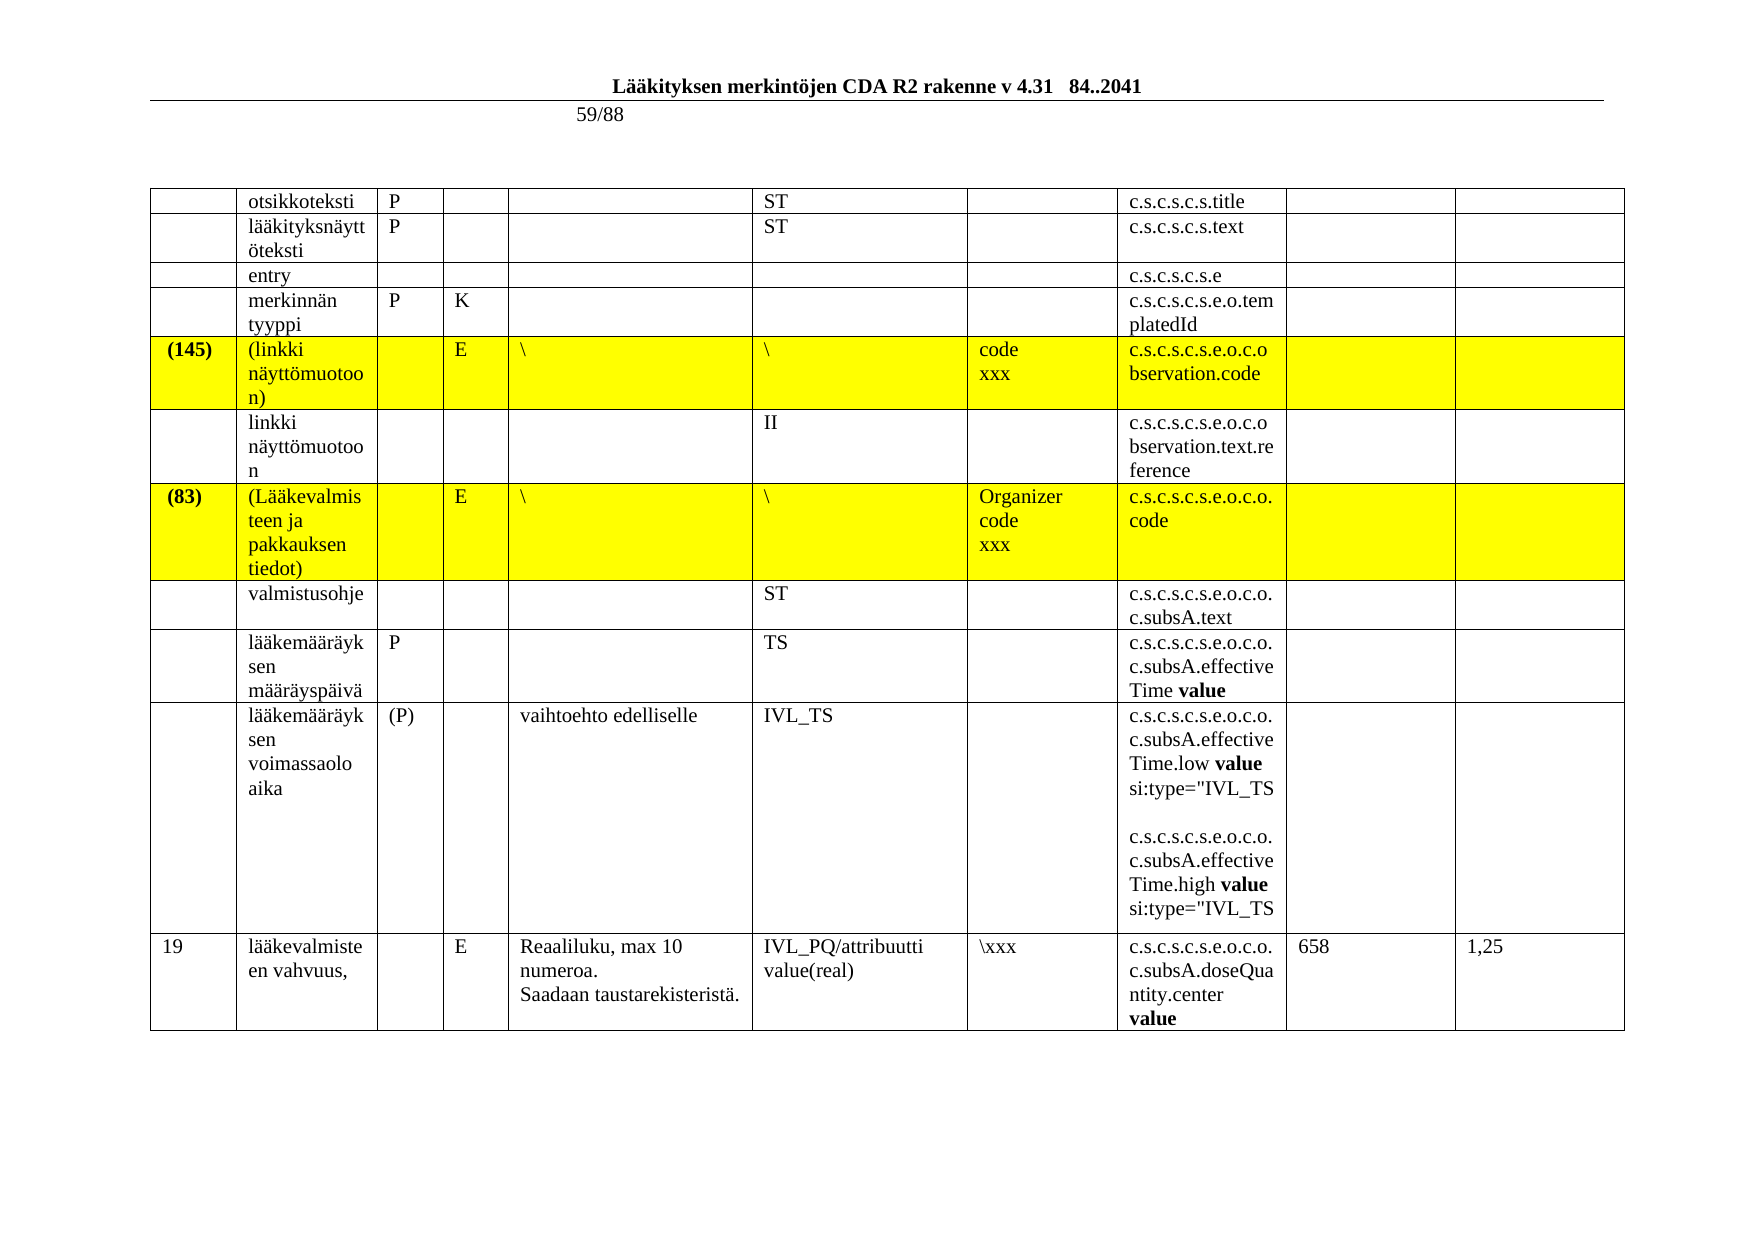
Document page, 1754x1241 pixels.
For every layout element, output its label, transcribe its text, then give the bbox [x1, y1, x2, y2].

table_cell II [753, 410, 967, 482]
table_cell [444, 410, 508, 482]
table_cell [1456, 263, 1624, 287]
table_cell [1456, 484, 1624, 580]
table_cell entry [237, 263, 377, 287]
table_cell [444, 581, 508, 629]
table_cell [968, 288, 1117, 336]
table_cell [968, 189, 1117, 213]
table_cell (83) [151, 484, 236, 580]
table_cell [1456, 214, 1624, 262]
table_cell [444, 703, 508, 932]
table_cell c.s.c.s.c.s.title [1118, 189, 1286, 213]
table_cell [1287, 703, 1455, 932]
table_cell 1,25 [1456, 934, 1624, 1030]
table_cell valmistusohje [237, 581, 377, 629]
table_cell lääkityksnäyttöteksti [237, 214, 377, 262]
table_cell c.s.c.s.c.s.e [1118, 263, 1286, 287]
table_cell [1456, 288, 1624, 336]
table_cell [509, 288, 752, 336]
table_cell E [444, 934, 508, 1030]
table_cell \ [509, 484, 752, 580]
table_cell linkki näyttömuotoon [237, 410, 377, 482]
table_cell c.s.c.s.c.s.e.o.c.o.c.subsA.doseQuantity.center value [1118, 934, 1286, 1030]
table_cell [509, 581, 752, 629]
table_cell [151, 630, 236, 702]
table_cell [1287, 189, 1455, 213]
table_cell [151, 263, 236, 287]
table_cell [968, 581, 1117, 629]
table_cell P [378, 288, 443, 336]
table_cell \ [753, 484, 967, 580]
table_cell [1456, 337, 1624, 409]
table_cell [1287, 337, 1455, 409]
table_cell [1456, 581, 1624, 629]
table_cell [151, 288, 236, 336]
table_cell P [378, 189, 443, 213]
table_cell IVL_TS [753, 703, 967, 932]
table_cell (linkki näyttömuotoon) [237, 337, 377, 409]
table_cell c.s.c.s.c.s.e.o.templatedId [1118, 288, 1286, 336]
table_cell [509, 189, 752, 213]
table_cell [151, 214, 236, 262]
table_cell (P) [378, 703, 443, 932]
table_cell c.s.c.s.c.s.e.o.c.observation.text.reference [1118, 410, 1286, 482]
table_cell lääkemääräyksen määräyspäivä [237, 630, 377, 702]
table_cell [968, 410, 1117, 482]
table_cell [444, 214, 508, 262]
table_cell [1287, 484, 1455, 580]
table_cell [378, 934, 443, 1030]
table_cell [444, 189, 508, 213]
table_cell E [444, 337, 508, 409]
table_cell 658 [1287, 934, 1455, 1030]
table_cell \ [753, 337, 967, 409]
table_cell c.s.c.s.c.s.e.o.c.observation.code [1118, 337, 1286, 409]
table_cell lääkemääräyksen voimassaolo aika [237, 703, 377, 932]
table_cell c.s.c.s.c.s.e.o.c.o. c.subsA.effectiveTime value [1118, 630, 1286, 702]
table_cell [1287, 581, 1455, 629]
table_cell c.s.c.s.c.s.e.o.c.o. c.subsA.effectiveTime.low value si:type="IVL_TS c.s.c.s.c.s.e.o.c.o.c.subsA.effectiveTime.high value si:type="IVL_TS [1118, 703, 1286, 932]
table_cell [378, 263, 443, 287]
table_cell [1456, 189, 1624, 213]
table_cell [1287, 288, 1455, 336]
table_cell (Lääkevalmisteen ja pakkauksen tiedot) [237, 484, 377, 580]
table_cell [151, 581, 236, 629]
table_cell [444, 630, 508, 702]
table_cell \xxx [968, 934, 1117, 1030]
table_cell [753, 263, 967, 287]
table_cell merkinnän tyyppi [237, 288, 377, 336]
table_cell [509, 630, 752, 702]
table_cell ST [753, 189, 967, 213]
table_cell [509, 263, 752, 287]
table_cell \ [509, 337, 752, 409]
table_cell IVL_PQ/attribuutti value(real) [753, 934, 967, 1030]
table_cell [1287, 410, 1455, 482]
table_cell [378, 337, 443, 409]
table_cell [1456, 630, 1624, 702]
table_cell P [378, 214, 443, 262]
table_cell [151, 189, 236, 213]
table_cell code xxx [968, 337, 1117, 409]
table_cell c.s.c.s.c.s.e.o.c.o.code [1118, 484, 1286, 580]
table_cell [378, 581, 443, 629]
table_cell [968, 214, 1117, 262]
table_cell ST [753, 214, 967, 262]
table_cell [968, 630, 1117, 702]
table_cell (145) [151, 337, 236, 409]
table_cell [151, 703, 236, 932]
table_cell K [444, 288, 508, 336]
table_cell lääkevalmisteen vahvuus, [237, 934, 377, 1030]
table_cell [1287, 263, 1455, 287]
table_cell [1456, 410, 1624, 482]
table_cell [378, 484, 443, 580]
table_cell [378, 410, 443, 482]
table_cell vaihtoehto edelliselle [509, 703, 752, 932]
table_cell ST [753, 581, 967, 629]
table_cell [509, 214, 752, 262]
table_cell P [378, 630, 443, 702]
table_cell [753, 288, 967, 336]
table_cell [151, 410, 236, 482]
table_cell Reaaliluku, max 10 numeroa. Saadaan taustarekisteristä. [509, 934, 752, 1030]
table_cell c.s.c.s.c.s.e.o.c.o. c.subsA.text [1118, 581, 1286, 629]
table_cell otsikkoteksti [237, 189, 377, 213]
table_cell 19 [151, 934, 236, 1030]
table_cell E [444, 484, 508, 580]
table_cell [1287, 630, 1455, 702]
table_cell [968, 263, 1117, 287]
table_cell [1456, 703, 1624, 932]
table_cell [1287, 214, 1455, 262]
table_cell Organizer code xxx [968, 484, 1117, 580]
table_cell TS [753, 630, 967, 702]
table_cell [509, 410, 752, 482]
table_cell c.s.c.s.c.s.text [1118, 214, 1286, 262]
table_cell [444, 263, 508, 287]
table_cell [968, 703, 1117, 932]
